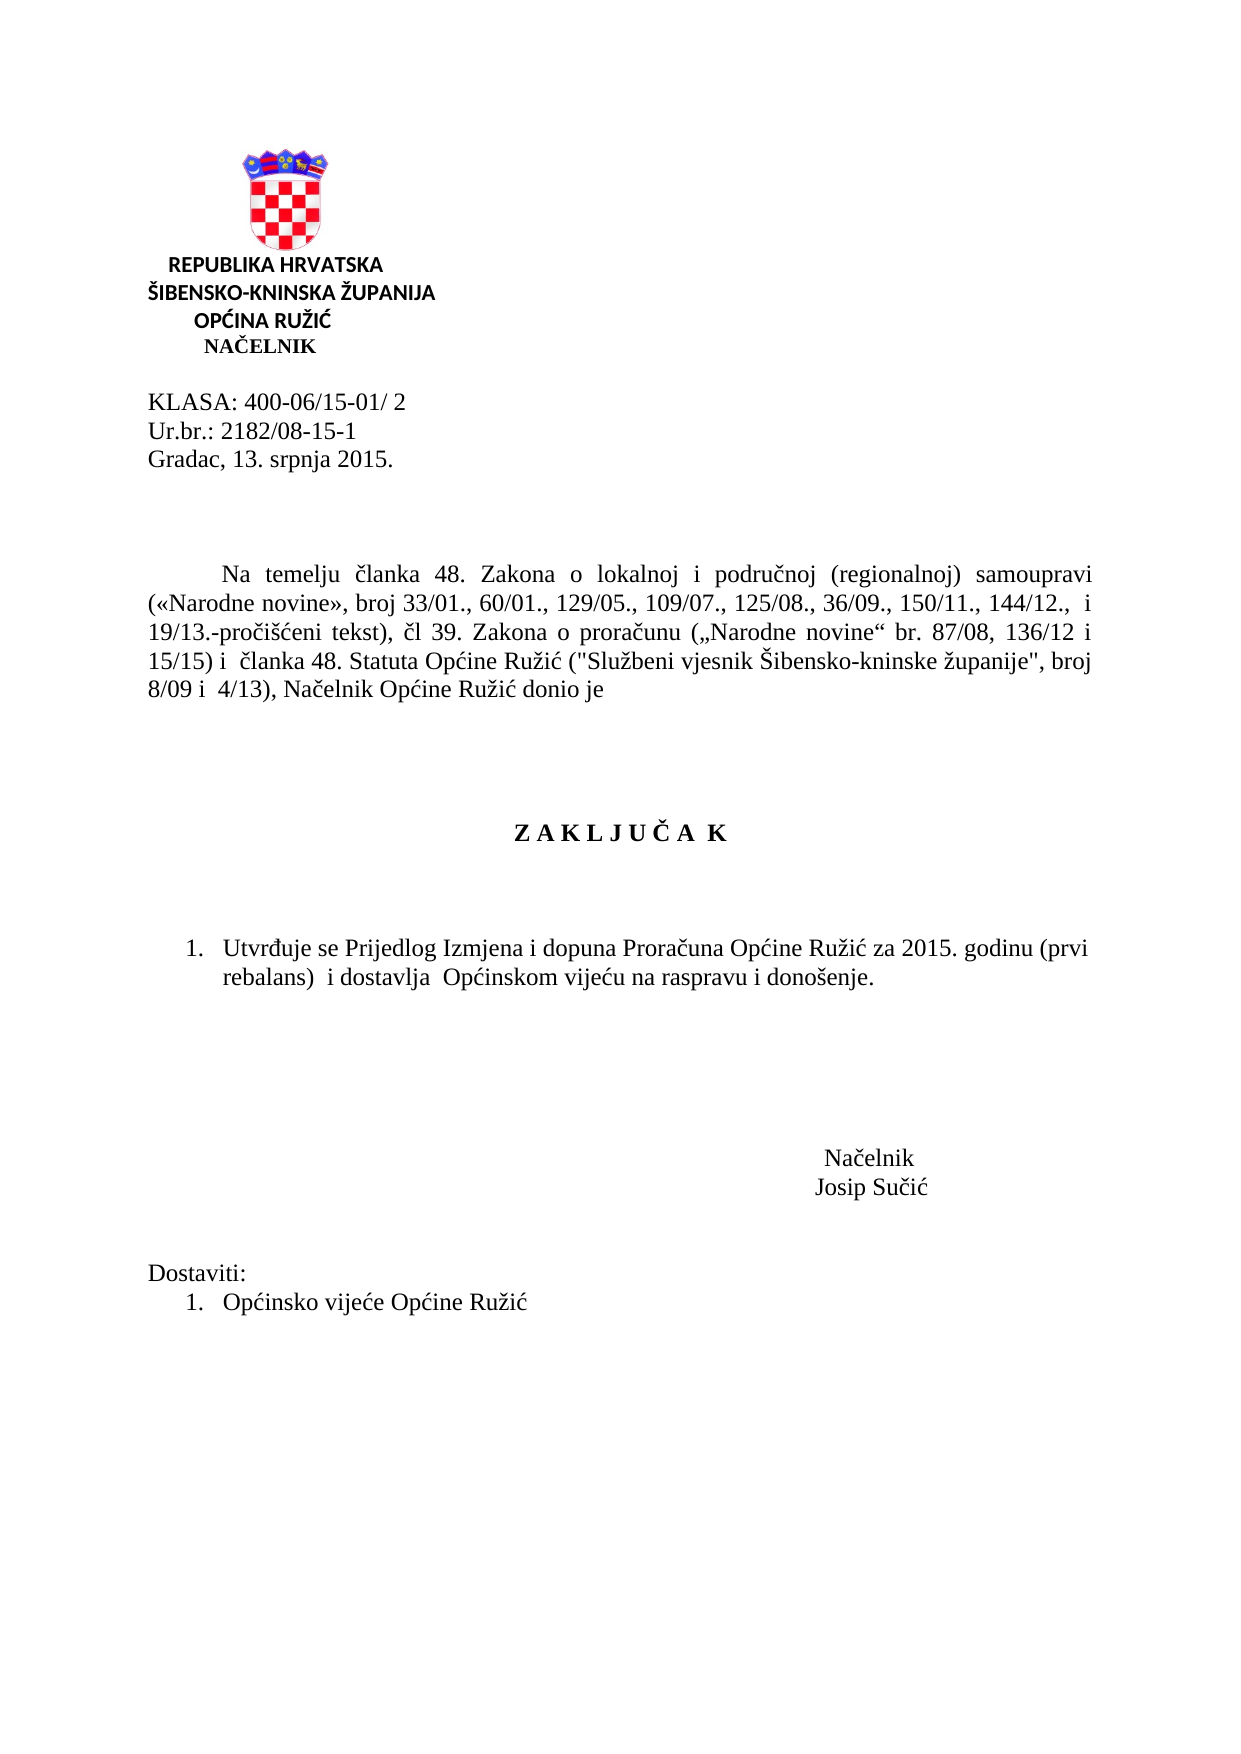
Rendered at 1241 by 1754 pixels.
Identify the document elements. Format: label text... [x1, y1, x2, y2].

text Josip Sučić [148, 1172, 1093, 1201]
text Dostaviti: [148, 1258, 1093, 1287]
subtitle NAČELNIK [148, 334, 1093, 358]
text Ur.br.: 2182/08-15-1 [148, 416, 1093, 444]
text Načelnik [165, 1143, 1093, 1172]
picture [241, 147, 329, 251]
text ŠIBENSKO-KNINSKA ŽUPANIJA [148, 278, 1093, 306]
list Utvrđuje se Prijedlog Izmjena i dopuna Proračuna Općine Ružić za 2015. godinu (prvi rebalans) i dostavlja Općinskom vijeću na raspravu i donošenje. [185, 933, 1093, 991]
list Općinsko vijeće Općine Ružić [185, 1287, 1093, 1316]
text OPĆINA RUŽIĆ [148, 306, 1093, 334]
text KLASA: 400-06/15-01/ 2 [148, 387, 1093, 416]
text Gradac, 13. srpnja 2015. [148, 444, 1093, 473]
text REPUBLIKA HRVATSKA [148, 250, 1093, 278]
text Na temelju članka 48. Zakona o lokalnoj i područnoj (regionalnoj) samoupravi («Narodne novine», broj 33/01., 60/01., 129/05., 109/07., 125/08., 36/09., 150/11., 144/12., i 19/13.-pročišćeni tekst), čl 39. Zakona o proračunu („Narodne novine“ br. 87/08, 136/12 i 15/15) i članka 48. Statuta Općine Ružić ("Službeni vjesnik Šibensko-kninske županije", broj 8/09 i 4/13), Načelnik Općine Ružić donio je [148, 559, 1093, 703]
text Z A K L J U Č A K [148, 818, 1093, 847]
